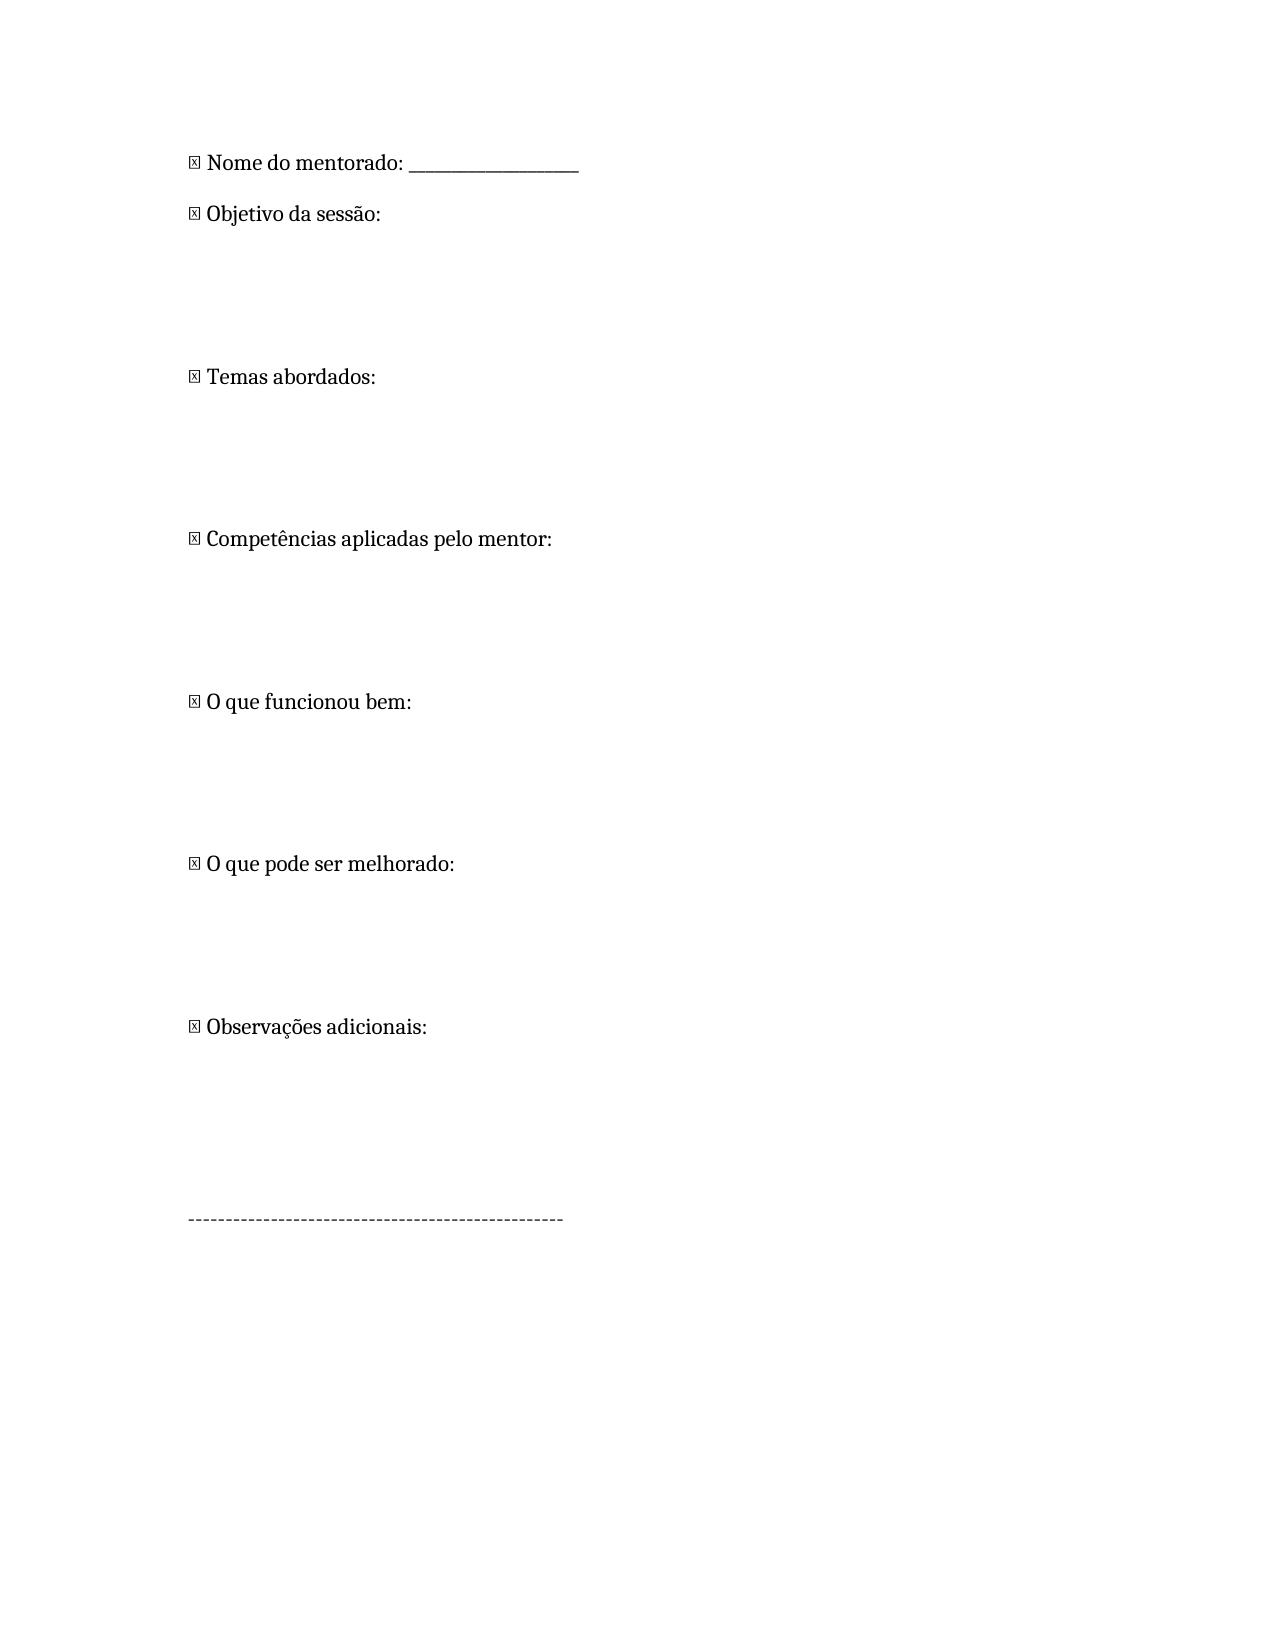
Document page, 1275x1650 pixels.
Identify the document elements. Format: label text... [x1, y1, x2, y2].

text 📝 Observações adicionais: [187, 1013, 1087, 1040]
text 💡 Competências aplicadas pelo mentor: [187, 526, 1087, 552]
text 👤 Nome do mentorado: ____________________ [187, 150, 1087, 176]
text 📌 Temas abordados: [187, 363, 1087, 390]
text ✅ O que funcionou bem: [187, 688, 1087, 715]
text 🔄 O que pode ser melhorado: [187, 851, 1087, 877]
text -------------------------------------------------- [187, 1206, 1087, 1233]
text 🎯 Objetivo da sessão: [187, 201, 1087, 227]
